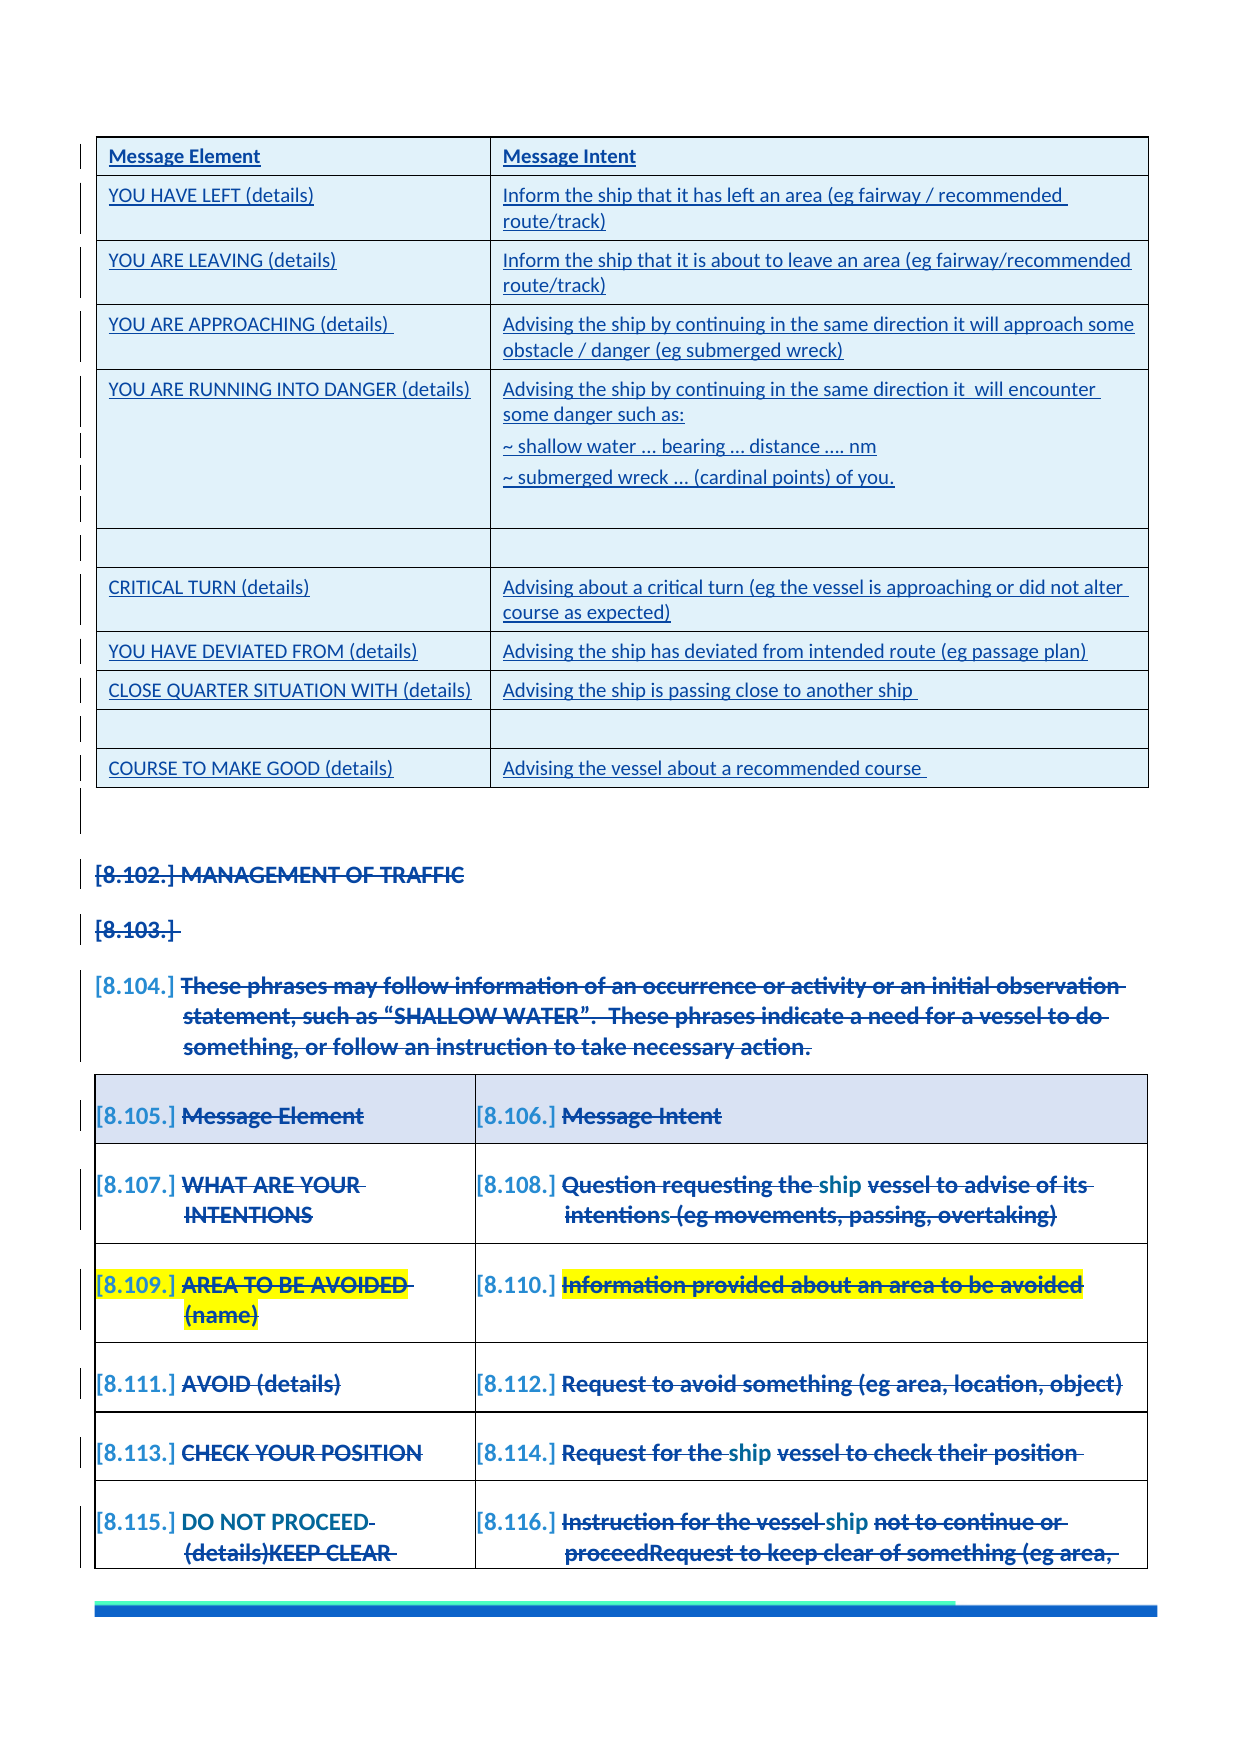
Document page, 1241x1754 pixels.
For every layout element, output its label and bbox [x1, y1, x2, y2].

table_cell [96, 1413, 475, 1480]
table_cell [96, 1244, 475, 1342]
table_cell [476, 1343, 1147, 1411]
table_cell [96, 1343, 475, 1411]
table_header [96, 1075, 475, 1143]
table_cell [476, 1244, 1147, 1342]
table_cell [96, 1144, 475, 1243]
table_cell [476, 1481, 1147, 1567]
table_cell [96, 1481, 475, 1567]
picture [94, 1601, 1158, 1617]
table_header [476, 1075, 1147, 1143]
table_cell [476, 1413, 1147, 1480]
table_cell [476, 1144, 1147, 1243]
